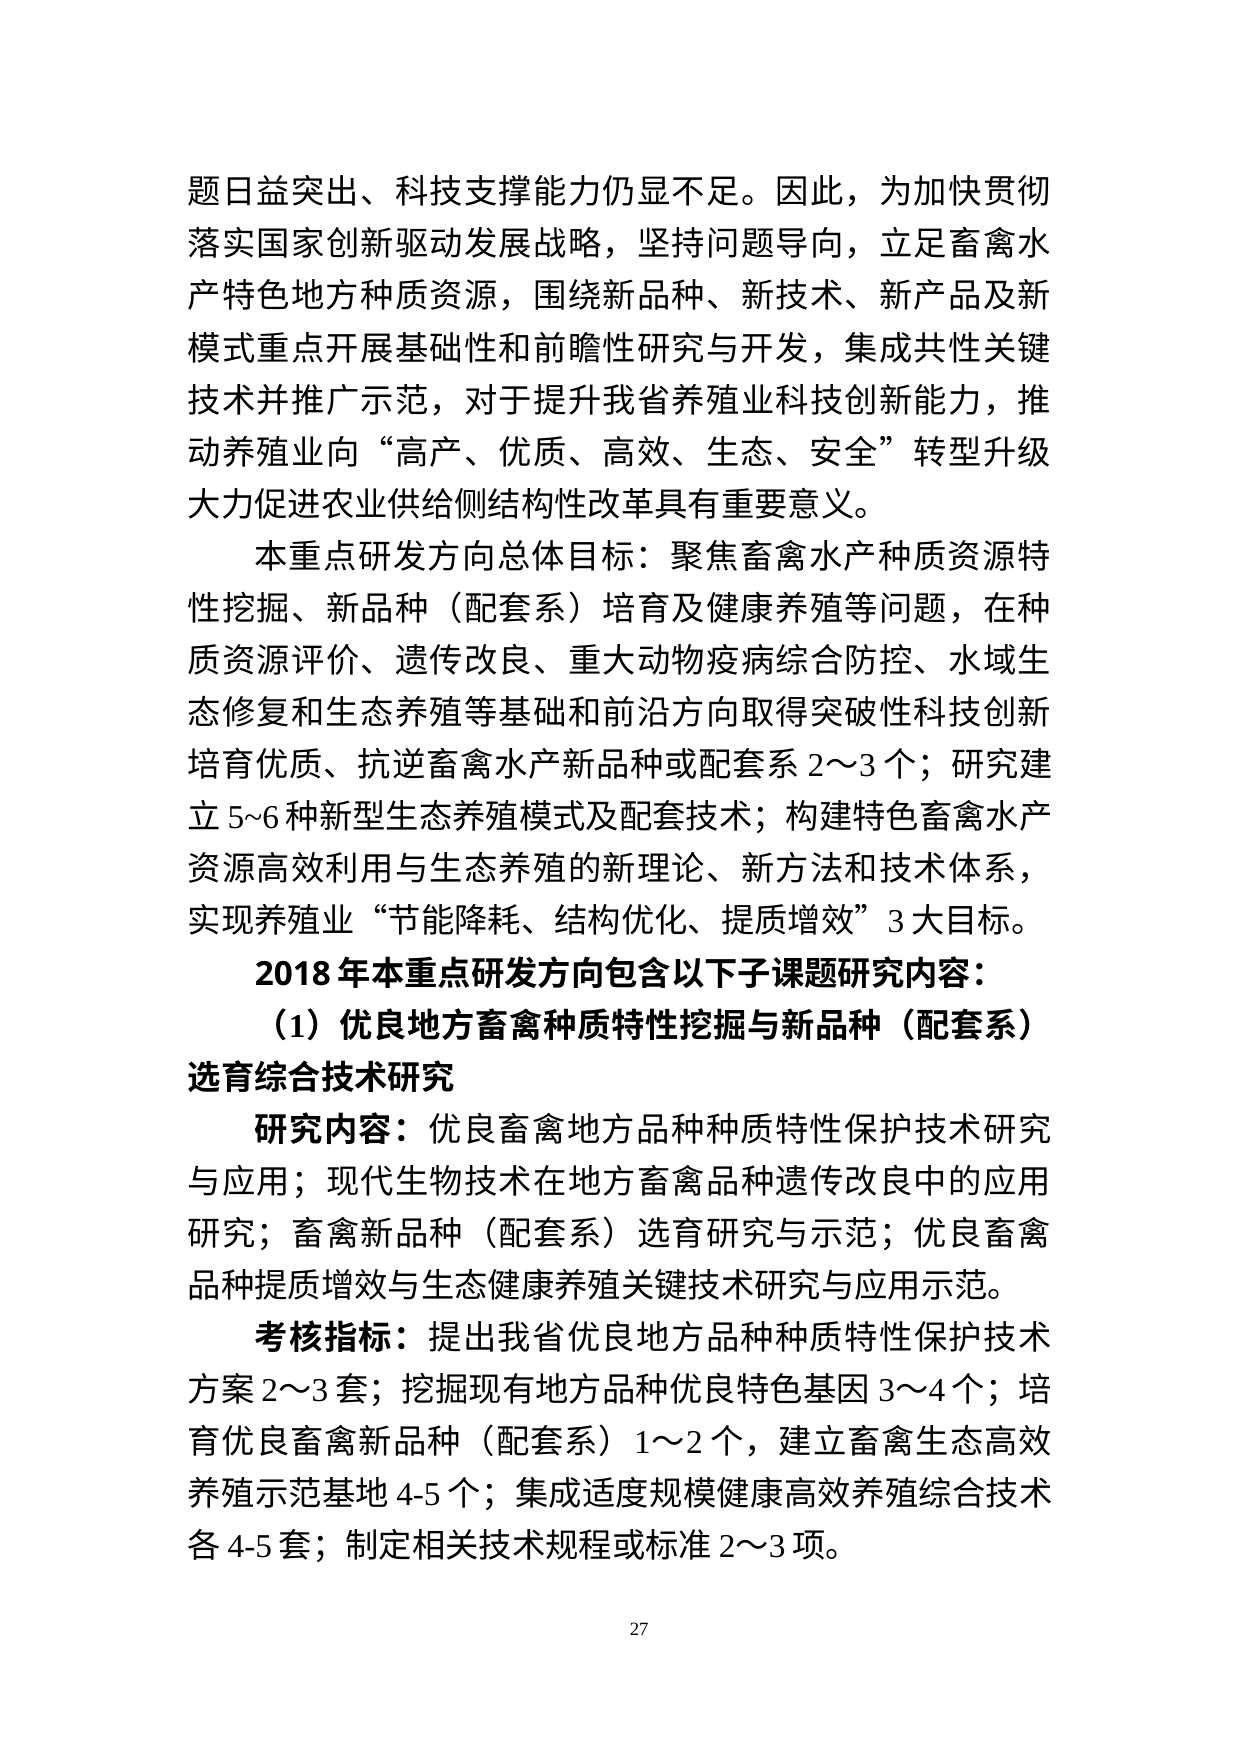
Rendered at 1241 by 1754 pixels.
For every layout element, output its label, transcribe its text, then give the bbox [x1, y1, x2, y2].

text 2018年本重点研发方向包含以下子课题研究内容： [187, 943, 1053, 995]
text 本重点研发方向总体目标：聚焦畜禽水产种质资源特性挖掘、新品种（配套系）培育及健康养殖等问题，在种质资源评价、遗传改良、重大动物疫病综合防控、水域生态修复和生态养殖等基础和前沿方向取得突破性科技创新。培育优质、抗逆畜禽水产新品种或配套系2～3个；研究建立5~6种新型生态养殖模式及配套技术；构建特色畜禽水产资源高效利用与生态养殖的新理论、新方法和技术体系，实现养殖业“节能降耗、结构优化、提质增效”3大目标。 [187, 527, 1053, 943]
text （1）优良地方畜禽种质特性挖掘与新品种（配套系）选育综合技术研究 [187, 995, 1053, 1099]
text 研究内容：优良畜禽地方品种种质特性保护技术研究与应用；现代生物技术在地方畜禽品种遗传改良中的应用研究；畜禽新品种（配套系）选育研究与示范；优良畜禽品种提质增效与生态健康养殖关键技术研究与应用示范。 [187, 1099, 1053, 1308]
text 考核指标：提出我省优良地方品种种质特性保护技术方案2～3套；挖掘现有地方品种优良特色基因3～4个；培育优良畜禽新品种（配套系）1～2个，建立畜禽生态高效养殖示范基地4-5个；集成适度规模健康高效养殖综合技术各4-5套；制定相关技术规程或标准2～3项。 [187, 1308, 1053, 1568]
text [187, 162, 1053, 527]
